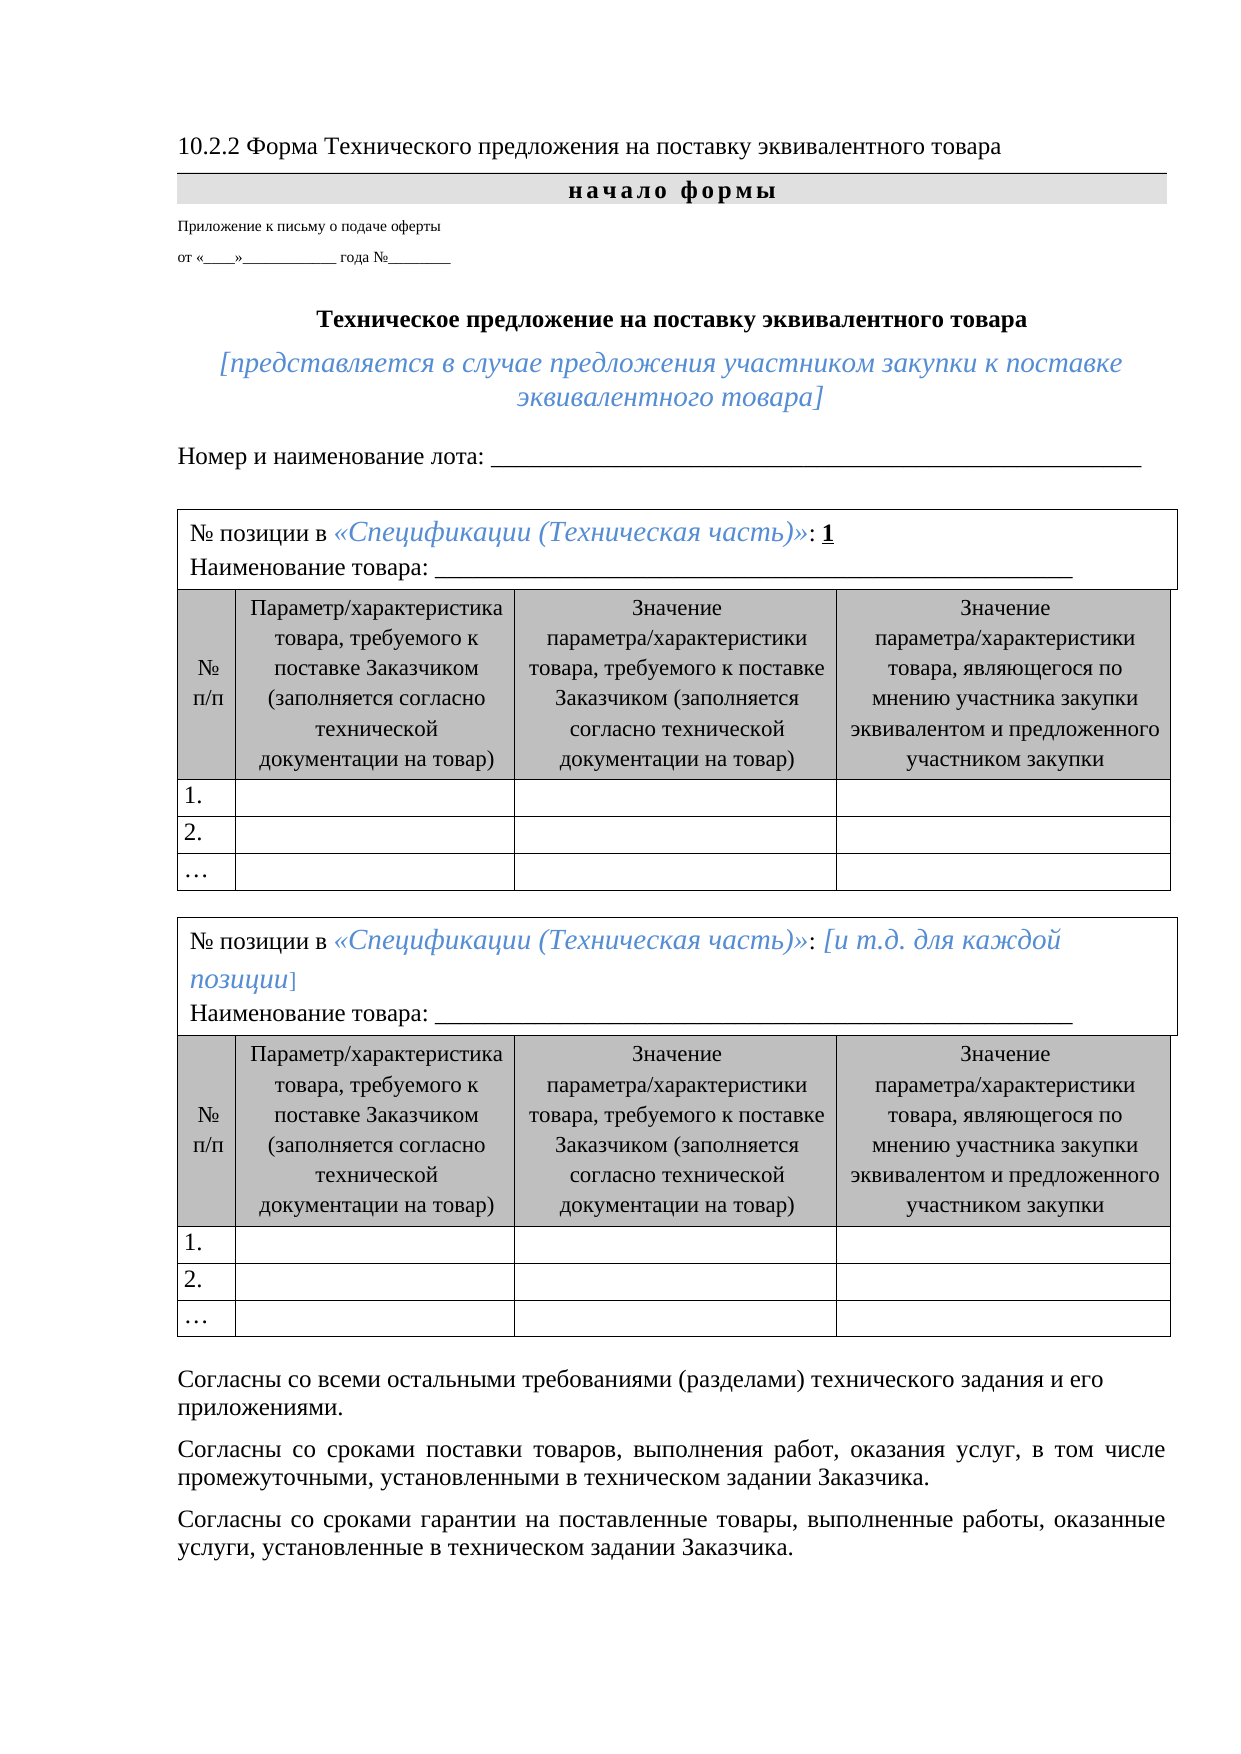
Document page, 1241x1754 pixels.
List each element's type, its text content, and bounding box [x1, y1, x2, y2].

table_cell № п/п [178, 1036, 235, 1226]
table_cell [236, 1227, 514, 1263]
table_cell … [178, 1301, 235, 1336]
table_cell [515, 1264, 836, 1299]
table_cell [515, 817, 836, 853]
table_cell Параметр/характеристика товара, требуемого к поставке Заказчиком (заполняется согласно технической документации на товар) [236, 1036, 514, 1226]
table_cell Значение параметра/характеристики товара, являющегося по мнению участника закупки эквивалентом и предложенного участником закупки [837, 1036, 1170, 1226]
table_cell [837, 1301, 1170, 1336]
text Согласны со сроками поставки товаров, выполнения работ, оказания услуг, в том числе промежуточными, установленными в техническом задании Заказчика. [177, 1434, 1167, 1491]
text начало формы [177, 174, 1167, 204]
text [представляется в случае предложения участником закупки к поставке эквивалентного товара] [177, 345, 1167, 412]
table_cell [837, 1227, 1170, 1263]
table_cell [837, 780, 1170, 816]
table_cell [515, 1227, 836, 1263]
text Номер и наименование лота: ____________________________________________________ [177, 441, 1167, 470]
table_cell [837, 817, 1170, 853]
table_cell Значение параметра/характеристики товара, требуемого к поставке Заказчиком (заполняется согласно технической документации на товар) [515, 590, 836, 779]
table_cell [236, 817, 514, 853]
table_cell Значение параметра/характеристики товара, являющегося по мнению участника закупки эквивалентом и предложенного участником закупки [837, 590, 1170, 779]
text 10.2.2 Форма Технического предложения на поставку эквивалентного товара [177, 131, 1167, 160]
table_cell Значение параметра/характеристики товара, требуемого к поставке Заказчиком (заполняется согласно технической документации на товар) [515, 1036, 836, 1226]
table_cell 1. [178, 780, 235, 816]
table_cell … [178, 854, 235, 889]
text Техническое предложение на поставку эквивалентного товара [177, 304, 1167, 333]
table_cell [515, 780, 836, 816]
table_header № позиции в «Спецификации (Техническая часть)»: 1 Наименование товара: ___________________________________________________ [178, 510, 1177, 589]
text Согласны со сроками гарантии на поставленные товары, выполненные работы, оказанные услуги, установленные в техническом задании Заказчика. [177, 1504, 1167, 1561]
text Согласны со всеми остальными требованиями (разделами) технического задания и его приложениями. [177, 1364, 1167, 1421]
table_cell 2. [178, 1264, 235, 1299]
table_cell [837, 854, 1170, 889]
table_cell [515, 1301, 836, 1336]
table_cell [236, 780, 514, 816]
table_cell [515, 854, 836, 889]
table_cell [837, 1264, 1170, 1299]
table_cell 2. [178, 817, 235, 853]
table_cell [236, 1301, 514, 1336]
table_cell Параметр/характеристика товара, требуемого к поставке Заказчиком (заполняется согласно технической документации на товар) [236, 590, 514, 779]
table_header № позиции в «Спецификации (Техническая часть)»: [и т.д. для каждой позиции] Наименование товара: ___________________________________________________ [178, 918, 1177, 1035]
text Приложение к письму о подаче оферты от «____»____________ года №________ [177, 217, 1167, 279]
table_cell № п/п [178, 590, 235, 779]
table_cell 1. [178, 1227, 235, 1263]
table_cell [236, 1264, 514, 1299]
table_cell [236, 854, 514, 889]
